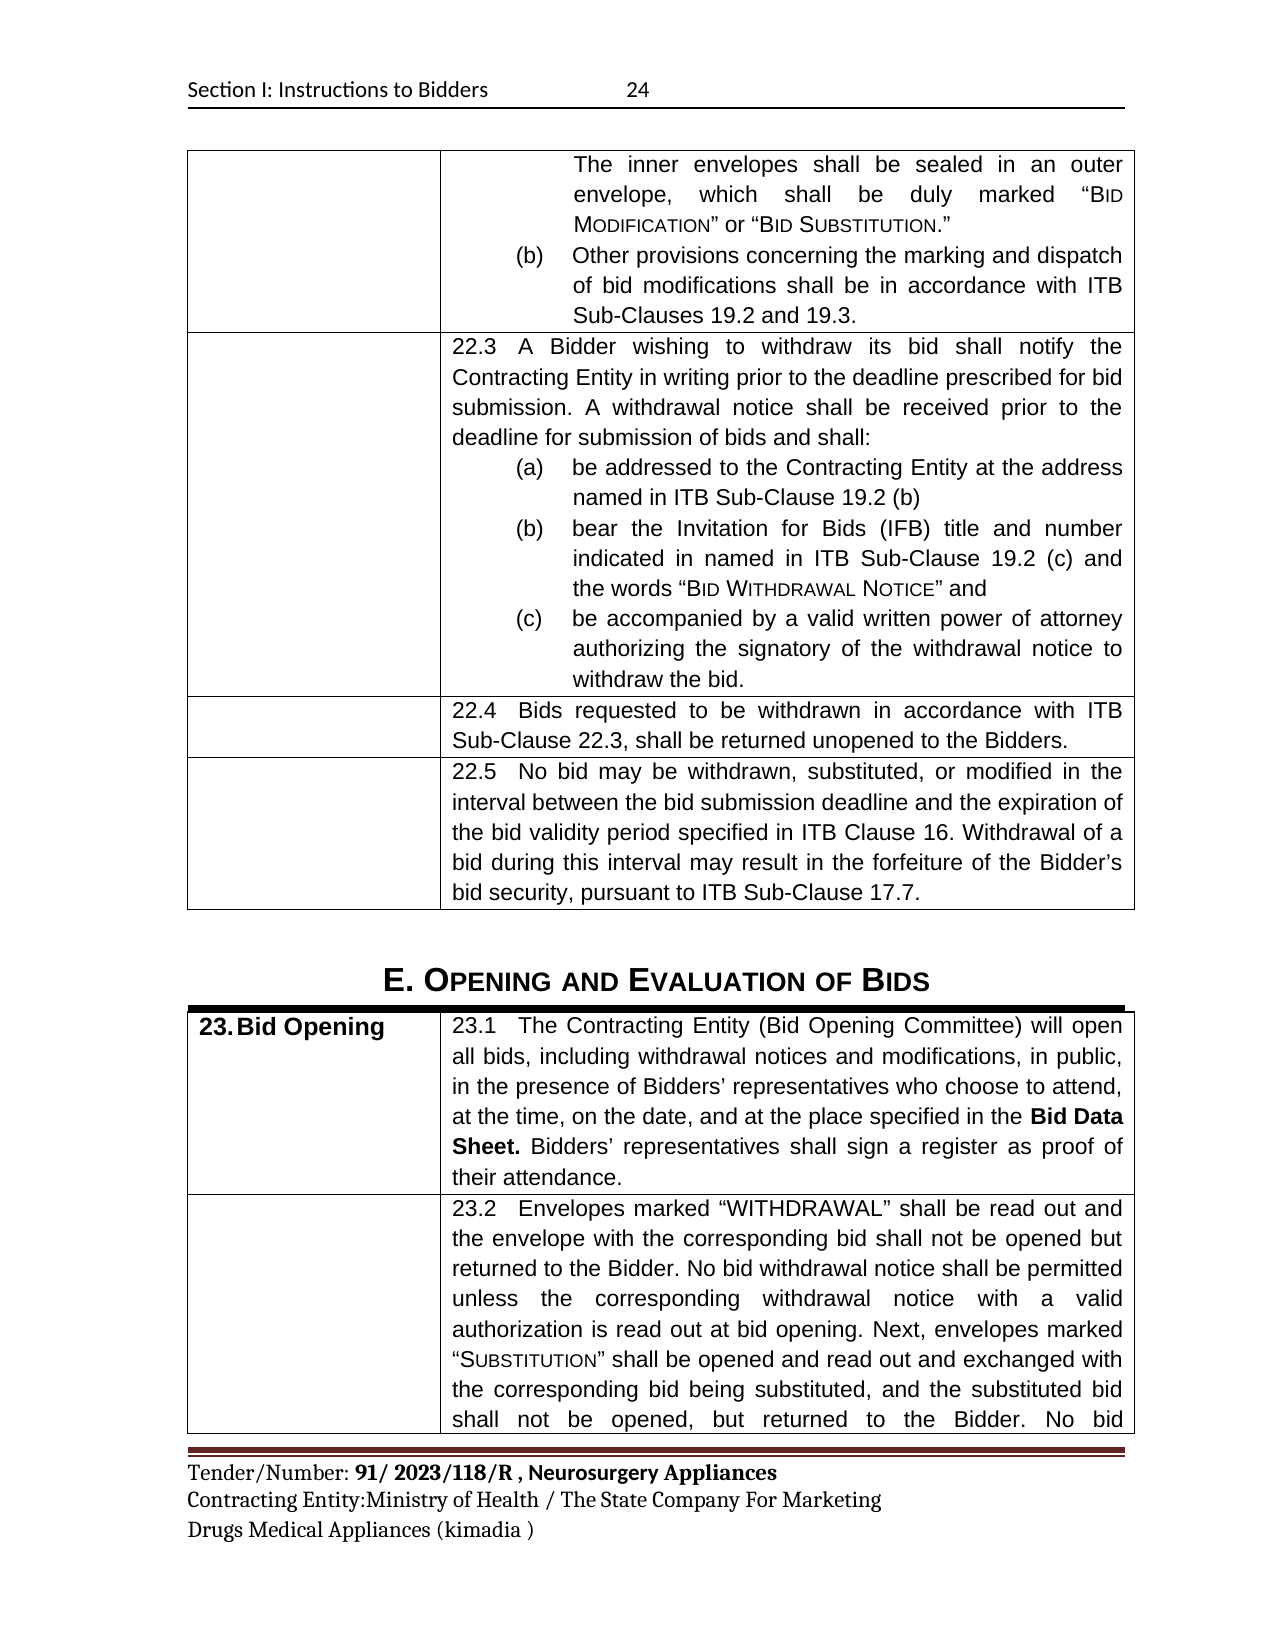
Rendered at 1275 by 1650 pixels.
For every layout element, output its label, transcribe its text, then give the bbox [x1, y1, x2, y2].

table_cell 22.4 Bids requested to be withdrawn in accordance with ITB Sub-Clause 22.3, shall be returned unopened to the Bidders. [441, 697, 1134, 757]
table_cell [441, 151, 1134, 332]
table_cell [188, 758, 440, 909]
table_cell 22.5 No bid may be withdrawn, substituted, or modified in the interval between the bid submission deadline and the expiration of the bid validity period specified in ITB Clause 16. Withdrawal of a bid during this interval may result in the forfeiture of the Bidder’s bid security, pursuant to ITB Sub-Clause 17.7. [441, 758, 1134, 909]
table_cell [188, 333, 440, 696]
table_cell [188, 697, 440, 757]
table_cell 22.3 A Bidder wishing to withdraw its bid shall notify the Contracting Entity in writing prior to the deadline prescribed for bid submission. A withdrawal notice shall be received prior to the deadline for submission of bids and shall: (a) be addressed to the Contracting Entity at the address named in ITB Sub-Clause 19.2 (b) (b) bear the Invitation for Bids (IFB) title and number indicated in named in ITB Sub-Clause 19.2 (c) and the words “Bid Withdrawal Notice” and (c) be accompanied by a valid written power of attorney authorizing the signatory of the withdrawal notice to withdraw the bid. [441, 333, 1134, 696]
table_header 23. Bid Opening [188, 1013, 440, 1194]
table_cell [441, 1195, 1134, 1432]
text E. Opening and Evaluation of Bids [187, 960, 1125, 1011]
table_cell [188, 1195, 440, 1432]
table_cell [188, 151, 440, 332]
table_header 23.1 The Contracting Entity (Bid Opening Committee) will open all bids, including withdrawal notices and modifications, in public, in the presence of Bidders’ representatives who choose to attend, at the time, on the date, and at the place specified in the Bid Data Sheet. Bidders’ representatives shall sign a register as proof of their attendance. [441, 1013, 1134, 1194]
